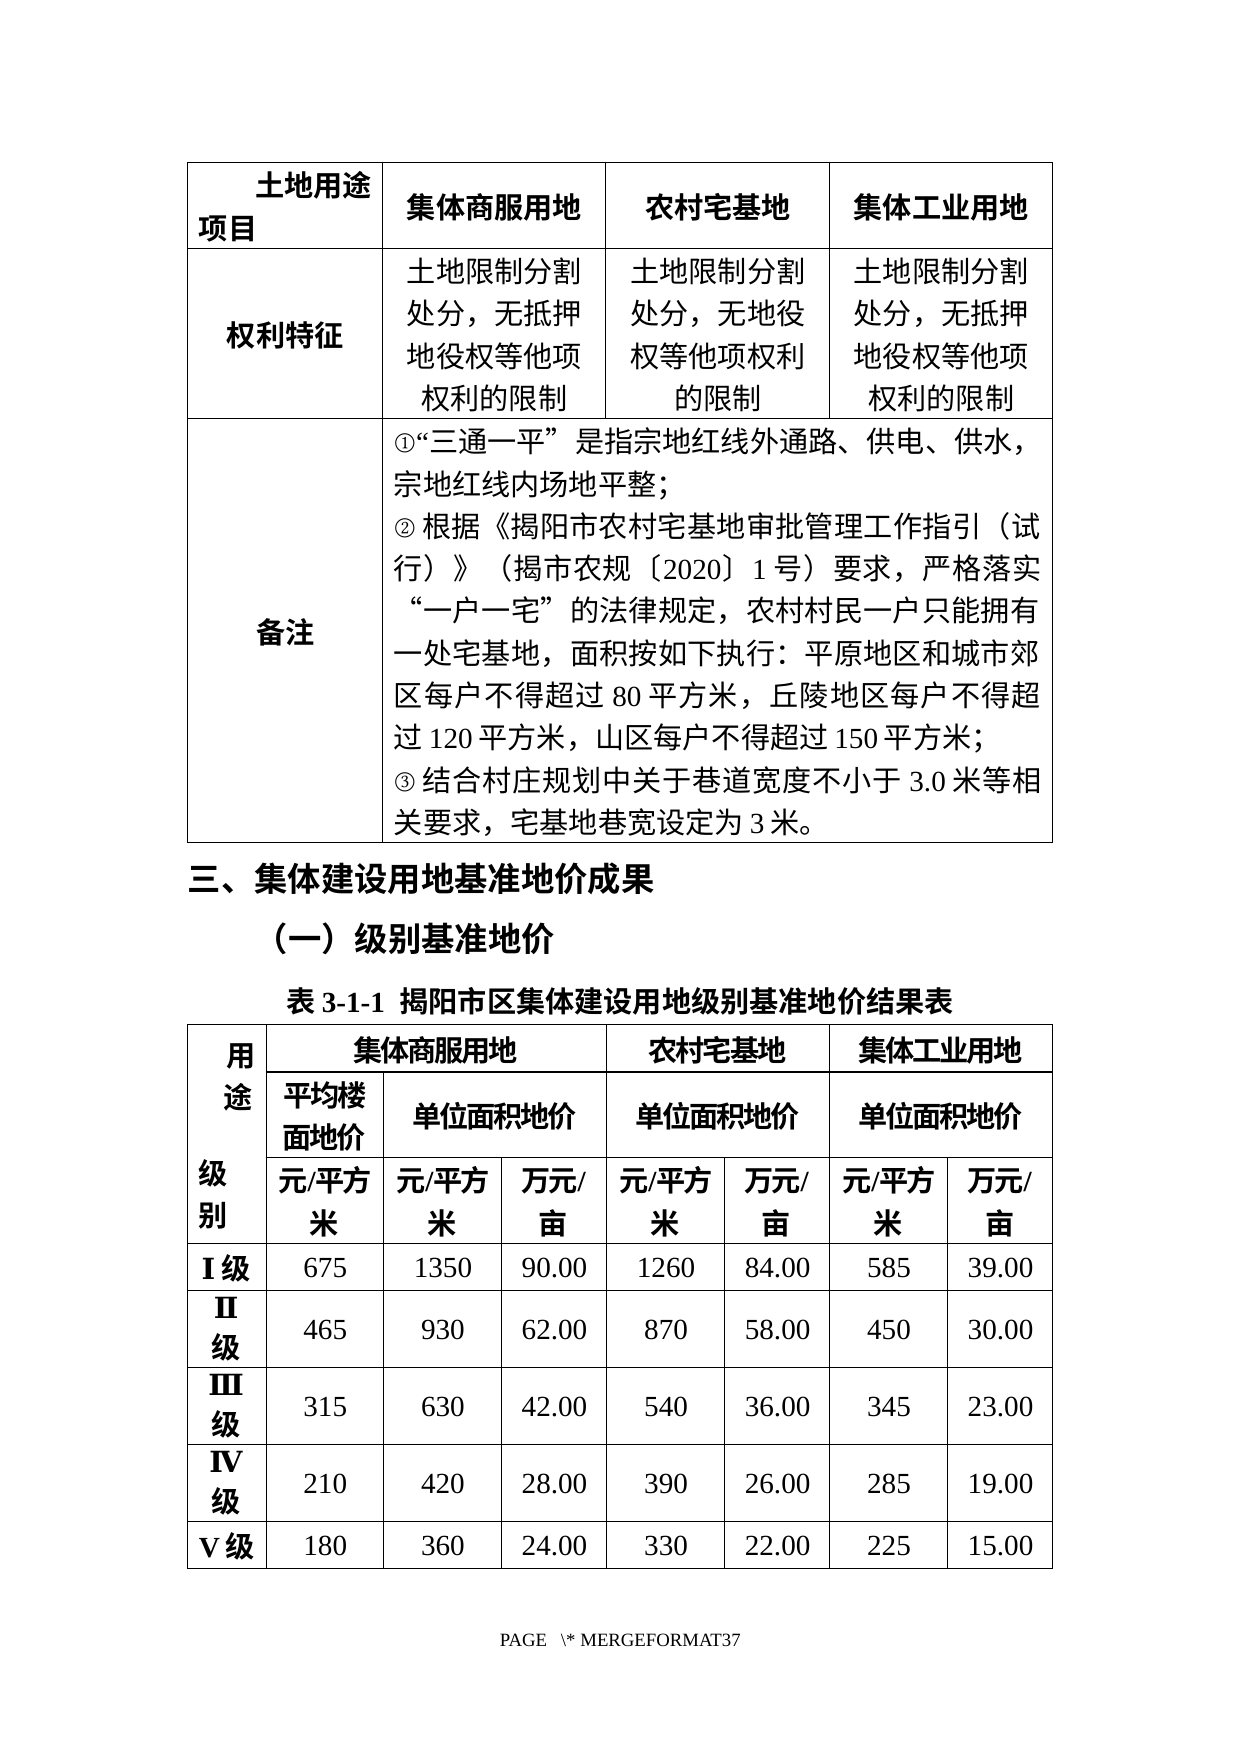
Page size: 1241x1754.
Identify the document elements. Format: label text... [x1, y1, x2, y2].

table_cell 万元/亩 [725, 1158, 829, 1243]
table_cell 450 [830, 1291, 947, 1367]
table_cell 62.00 [502, 1291, 606, 1367]
table_cell 土地限制分割处分，无抵押地役权等他项权利的限制 [830, 249, 1052, 418]
table_cell 930 [384, 1291, 501, 1367]
table_cell 225 [830, 1522, 947, 1568]
table_cell 39.00 [948, 1244, 1052, 1290]
table_cell 22.00 [725, 1522, 829, 1568]
table_header 集体商服用地 [267, 1025, 606, 1071]
table_cell 465 [267, 1291, 383, 1367]
table_cell 90.00 [502, 1244, 606, 1290]
table_header 集体工业用地 [830, 163, 1052, 248]
table_cell 23.00 [948, 1368, 1052, 1444]
table_cell V级 [188, 1522, 266, 1568]
table_cell Ⅲ级 [188, 1368, 266, 1444]
table_cell 元/平方米 [384, 1158, 501, 1243]
table_cell 330 [607, 1522, 724, 1568]
table_cell 345 [830, 1368, 947, 1444]
table_header 农村宅基地 [606, 163, 829, 248]
table_cell 19.00 [948, 1445, 1052, 1521]
table_cell 870 [607, 1291, 724, 1367]
table_header 集体工业用地 [830, 1025, 1052, 1071]
table_cell 土地限制分割处分，无地役权等他项权利的限制 [606, 249, 829, 418]
table_cell 540 [607, 1368, 724, 1444]
table_cell 315 [267, 1368, 383, 1444]
table_cell 285 [830, 1445, 947, 1521]
table_cell 360 [384, 1522, 501, 1568]
table_cell 平均楼面地价 [267, 1073, 383, 1157]
table_cell 元/平方米 [607, 1158, 724, 1243]
table_cell 675 [267, 1244, 383, 1290]
table_cell Ⅱ级 [188, 1291, 266, 1367]
table_cell 单位面积地价 [384, 1073, 606, 1157]
table_cell 元/平方米 [830, 1158, 947, 1243]
table_cell 210 [267, 1445, 383, 1521]
table_cell 390 [607, 1445, 724, 1521]
table_cell 土地限制分割处分，无抵押地役权等他项权利的限制 [383, 249, 605, 418]
table_header 土地用途 项目 [188, 163, 382, 248]
table_header 农村宅基地 [607, 1025, 829, 1071]
table_cell 1350 [384, 1244, 501, 1290]
table_cell 84.00 [725, 1244, 829, 1290]
table_cell 585 [830, 1244, 947, 1290]
table_cell 30.00 [948, 1291, 1052, 1367]
subtitle （一）级别基准地价 [187, 903, 1053, 964]
table_cell 24.00 [502, 1522, 606, 1568]
table_cell Ⅳ级 [188, 1445, 266, 1521]
table_cell 36.00 [725, 1368, 829, 1444]
table_header 集体商服用地 [383, 163, 605, 248]
table_cell 备注 [188, 419, 382, 842]
text 表3-1-1 揭阳市区集体建设用地级别基准地价结果表 [187, 964, 1053, 1024]
table_cell 元/平方米 [267, 1158, 383, 1243]
table_cell ①“三通一平”是指宗地红线外通路、供电、供水，宗地红线内场地平整； ②根据《揭阳市农村宅基地审批管理工作指引（试行）》（揭市农规〔2020〕1号）要求，严格落实“一户一宅”的法律规定，农村村民一户只能拥有一处宅基地，面积按如下执行：平原地区和城市郊区每户不得超过80平方米，丘陵地区每户不得超过120平方米，山区每户不得超过150平方米； ③结合村庄规划中关于巷道宽度不小于3.0米等相关要求，宅基地巷宽设定为3米。 [383, 419, 1052, 842]
table_cell 420 [384, 1445, 501, 1521]
table_cell 28.00 [502, 1445, 606, 1521]
table_cell 万元/亩 [502, 1158, 606, 1243]
table_cell 630 [384, 1368, 501, 1444]
table_cell 单位面积地价 [830, 1073, 1052, 1157]
table_cell 26.00 [725, 1445, 829, 1521]
table_cell 单位面积地价 [607, 1073, 829, 1157]
table_cell 58.00 [725, 1291, 829, 1367]
table_cell Ⅰ级 [188, 1244, 266, 1290]
table_cell 1260 [607, 1244, 724, 1290]
table_header 用途 级别 [188, 1025, 266, 1243]
subtitle 三、集体建设用地基准地价成果 [187, 843, 1053, 903]
table_cell 180 [267, 1522, 383, 1568]
table_cell 42.00 [502, 1368, 606, 1444]
table_cell 15.00 [948, 1522, 1052, 1568]
table_cell 权利特征 [188, 249, 382, 418]
table_cell 万元/亩 [948, 1158, 1052, 1243]
